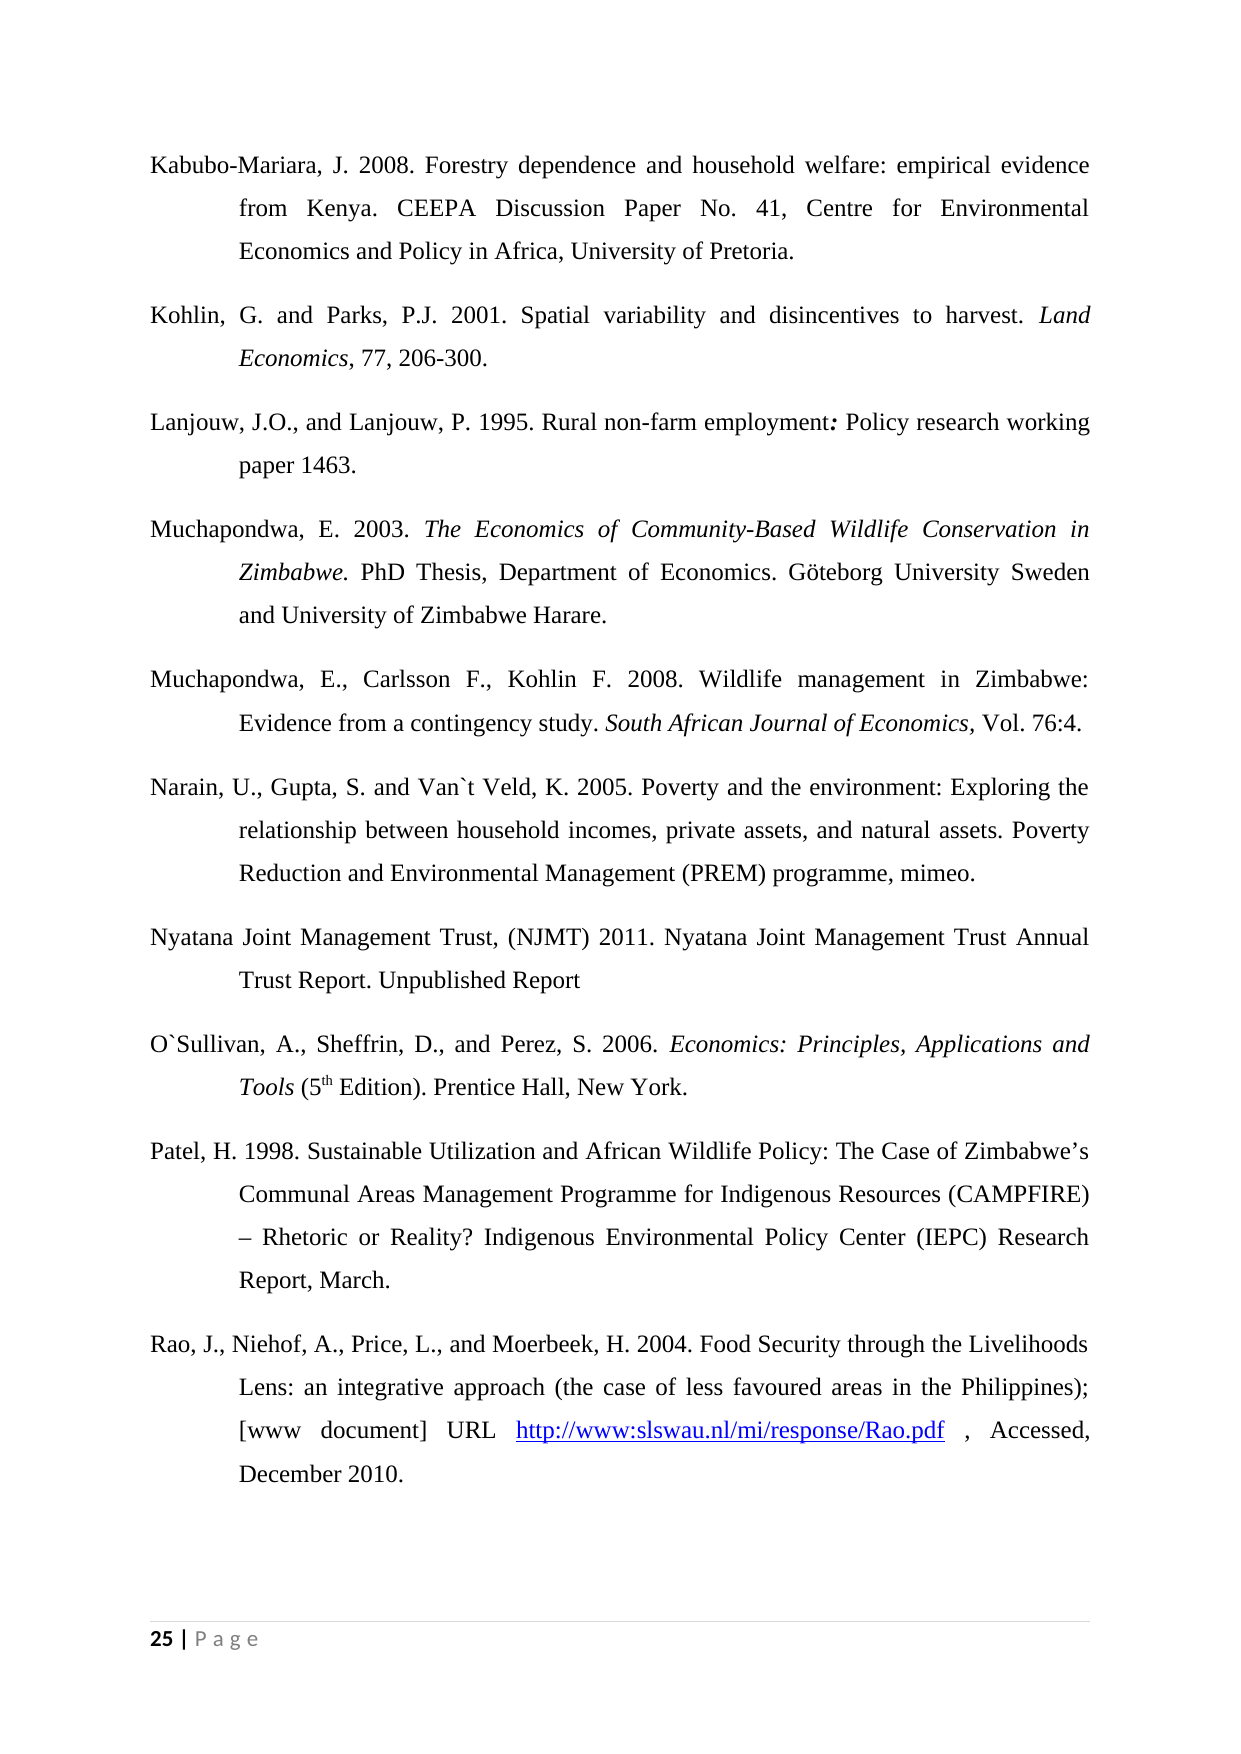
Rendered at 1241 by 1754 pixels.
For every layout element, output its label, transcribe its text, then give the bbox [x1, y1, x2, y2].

text Narain, U., Gupta, S. and Van`t Veld, K. 2005. Poverty and the environment: Exploring the relationship between household incomes, private assets, and natural assets. Poverty Reduction and Environmental Management (PREM) programme, mimeo. [150, 772, 1090, 887]
text Kabubo-Mariara, J. 2008. Forestry dependence and household welfare: empirical evidence from Kenya. CEEPA Discussion Paper No. 41, Centre for Environmental Economics and Policy in Africa, University of Pretoria. [150, 150, 1090, 265]
text O`Sullivan, A., Sheffrin, D., and Perez, S. 2006. Economics: Principles, Applications and Tools (5th Edition). Prentice Hall, New York. [150, 1029, 1090, 1101]
text Kohlin, G. and Parks, P.J. 2001. Spatial variability and disincentives to harvest. Land Economics, 77, 206-300. [150, 300, 1090, 372]
text Muchapondwa, E., Carlsson F., Kohlin F. 2008. Wildlife management in Zimbabwe: Evidence from a contingency study. South African Journal of Economics, Vol. 76:4. [150, 664, 1090, 736]
text Rao, J., Niehof, A., Price, L., and Moerbeek, H. 2004. Food Security through the Livelihoods Lens: an integrative approach (the case of less favoured areas in the Philippines); [www document] URL http://www:slswau.nl/mi/response/Rao.pdf , Accessed, December 2010. [150, 1329, 1090, 1487]
text Nyatana Joint Management Trust, (NJMT) 2011. Nyatana Joint Management Trust Annual Trust Report. Unpublished Report [150, 922, 1090, 994]
text Lanjouw, J.O., and Lanjouw, P. 1995. Rural non-farm employment: Policy research working paper 1463. [150, 407, 1090, 479]
text Patel, H. 1998. Sustainable Utilization and African Wildlife Policy: The Case of Zimbabwe’s Communal Areas Management Programme for Indigenous Resources (CAMPFIRE) – Rhetoric or Reality? Indigenous Environmental Policy Center (IEPC) Research Report, March. [150, 1136, 1090, 1294]
text Muchapondwa, E. 2003. The Economics of Community-Based Wildlife Conservation in Zimbabwe. PhD Thesis, Department of Economics. Göteborg University Sweden and University of Zimbabwe Harare. [150, 514, 1090, 629]
